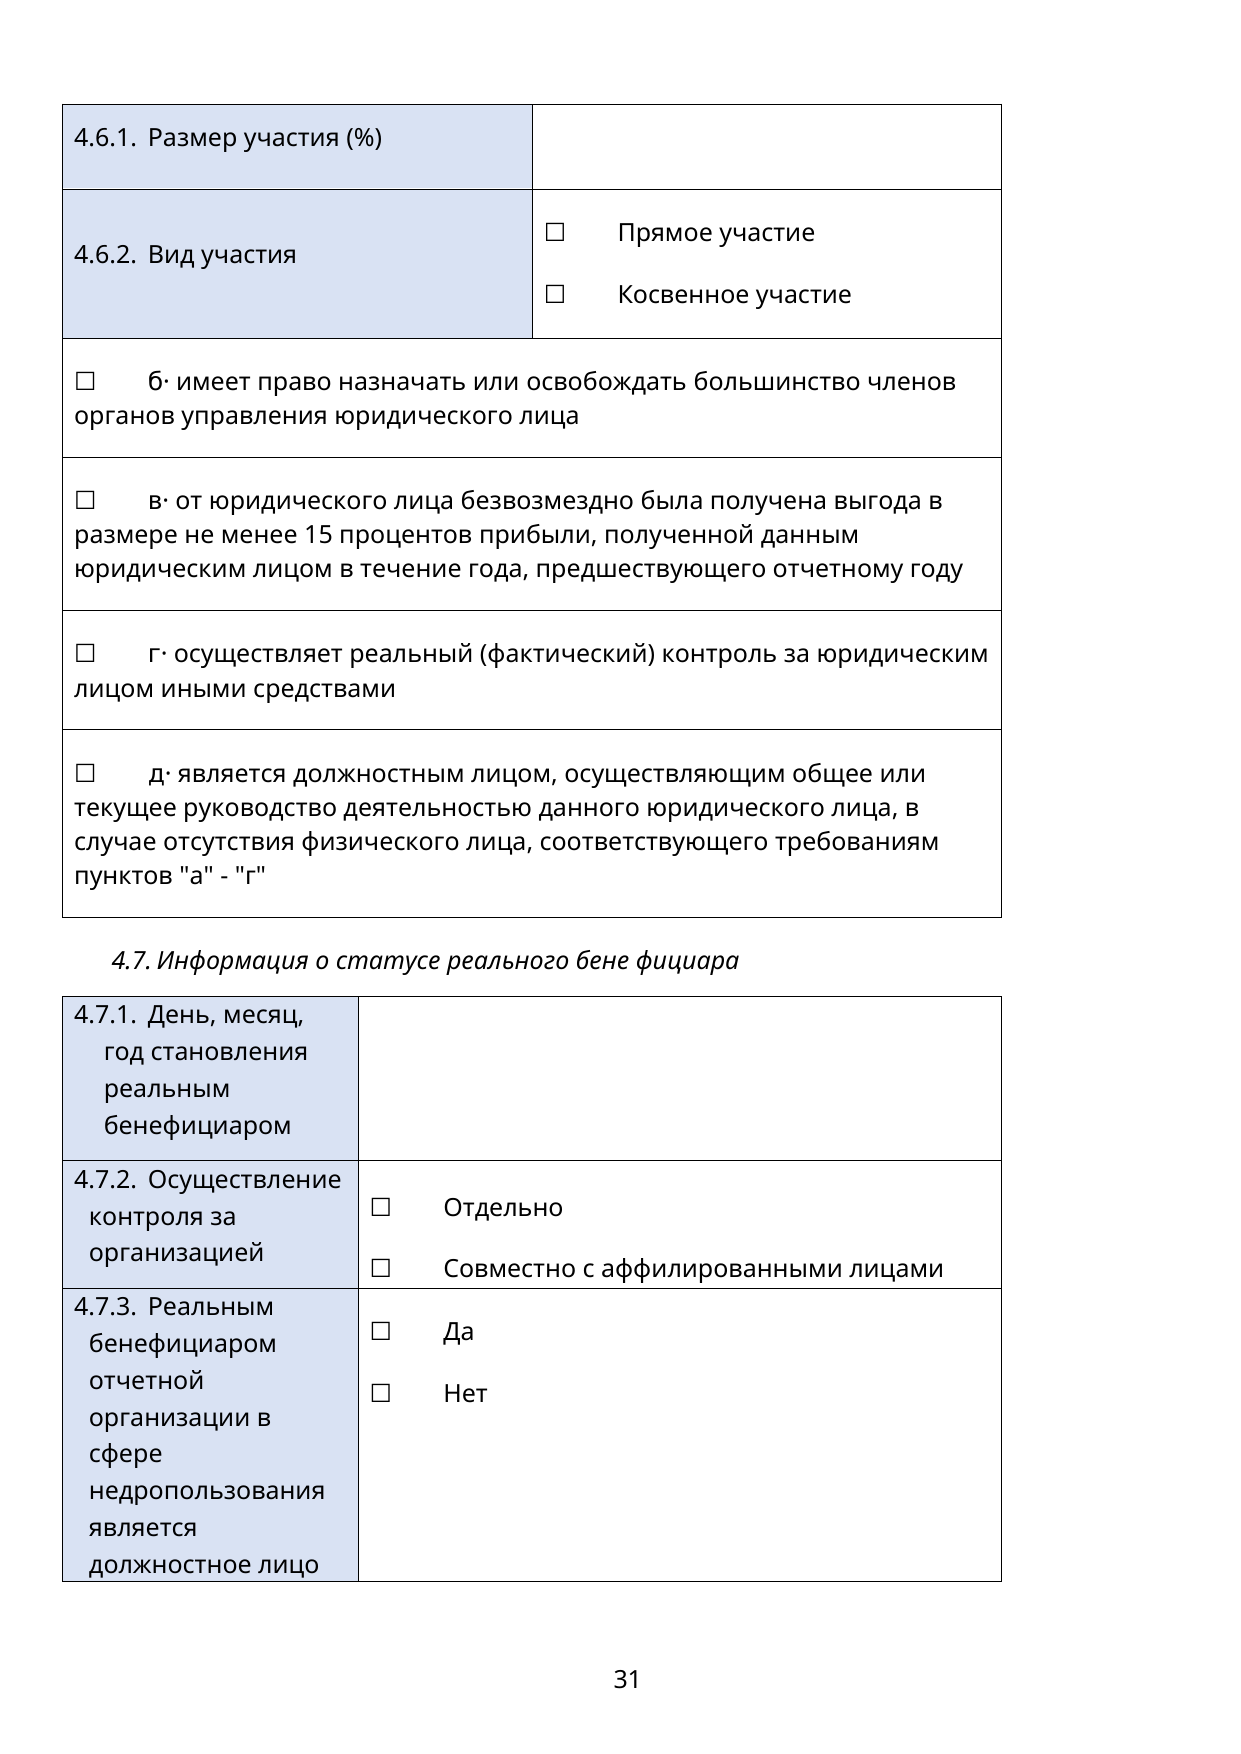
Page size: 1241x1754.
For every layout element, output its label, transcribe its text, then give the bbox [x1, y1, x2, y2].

table_cell Вид участия [63, 190, 532, 338]
table_header День, месяц, год становления реальным бенефициаром [63, 997, 358, 1160]
table_cell Размер участия (%) [63, 105, 532, 188]
list Информация о статусе реального бене фициара [111, 943, 1181, 977]
table_cell д․ является должностным лицом, осуществляющим общее или текущее руководство деятельностью данного юридического лица, в случае отсутствия физического лица, соответствующего требованиям пунктов "а" - "г" [63, 730, 1001, 917]
table_cell в․ от юридического лица безвозмездно была получена выгода в размере не менее 15 процентов прибыли, полученной данным юридическим лицом в течение года, предшествующего отчетному году [63, 458, 1001, 610]
table_cell Прямое участие Косвенное участие [533, 190, 1001, 338]
table_cell б․ имеет право назначать или освобождать большинство членов органов управления юридического лица [63, 339, 1001, 457]
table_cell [63, 1289, 358, 1581]
table_cell [533, 105, 1001, 188]
table_cell Да Нет [359, 1289, 1001, 1581]
table_cell г․ осуществляет реальный (фактический) контроль за юридическим лицом иными средствами [63, 611, 1001, 729]
table_cell Отдельно Совместно с аффилированными лицами [359, 1161, 1001, 1288]
table_header [359, 997, 1001, 1160]
table_cell Осуществление контроля за организацией [63, 1161, 358, 1288]
